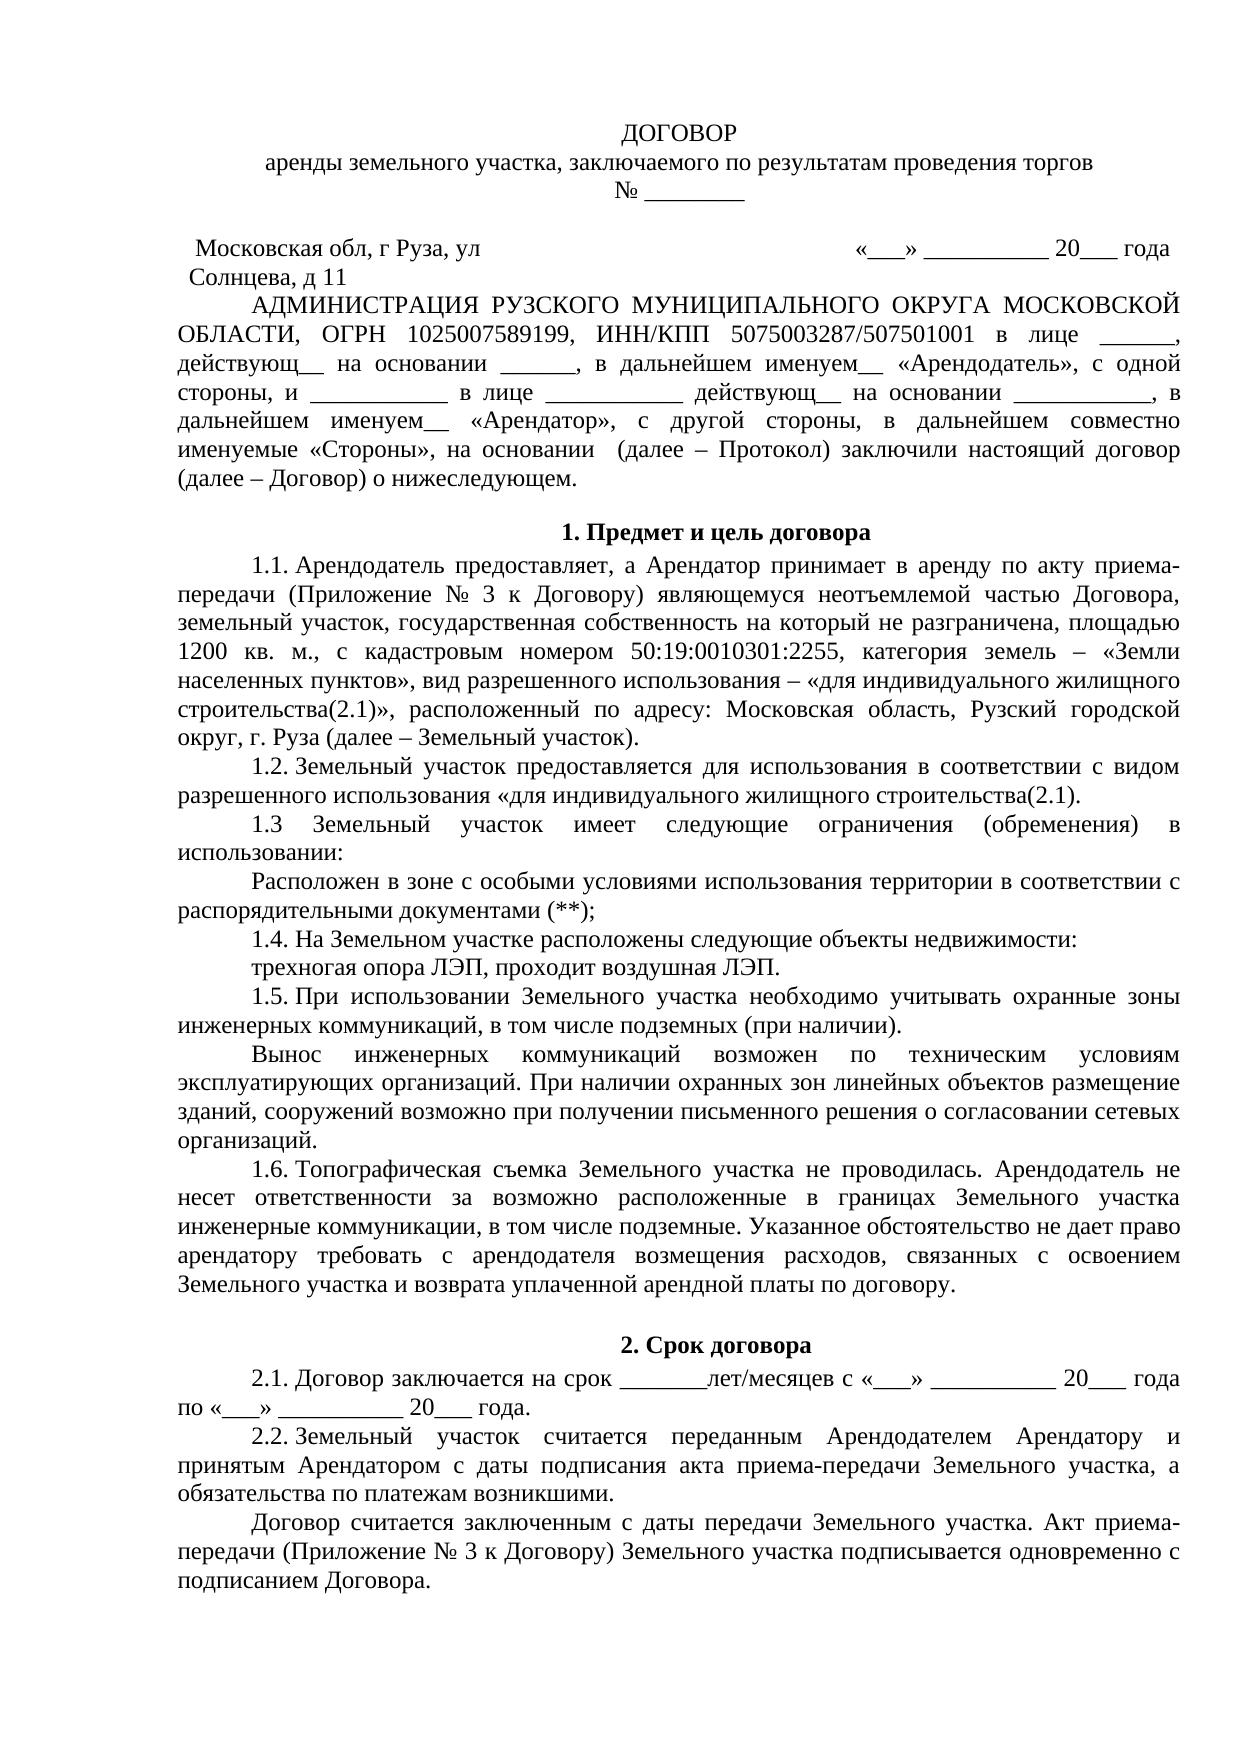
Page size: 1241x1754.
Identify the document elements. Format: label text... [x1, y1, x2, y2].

text Договор считается заключенным с даты передачи Земельного участка. Акт приема-передачи (Приложение № 3 к Договору) Земельного участка подписывается одновременно с подписанием Договора. [177, 1507, 1181, 1593]
text ДОГОВОР [177, 118, 1181, 147]
table_header Московская обл, г Руза, ул Солнцева, д 11 [177, 233, 605, 291]
table_header «___» __________ 20___ года [605, 233, 1181, 291]
text 1.4. На Земельном участке расположены следующие объекты недвижимости: [177, 924, 1181, 952]
text 2.2. Земельный участок считается переданным Арендодателем Арендатору и принятым Арендатором с даты подписания акта приема-передачи Земельного участка, а обязательства по платежам возникшими. [177, 1421, 1181, 1507]
text 1.5. При использовании Земельного участка необходимо учитывать охранные зоны инженерных коммуникаций, в том числе подземных (при наличии). [177, 981, 1181, 1039]
text 2. Срок договора [177, 1330, 1181, 1359]
text 1.1. Арендодатель предоставляет, а Арендатор принимает в аренду по акту приема-передачи (Приложение № 3 к Договору) являющемуся неотъемлемой частью Договора, земельный участок, государственная собственность на который не разграничена, площадью 1200 кв. м., с кадастровым номером 50:19:0010301:2255, категория земель – «Земли населенных пунктов», вид разрешенного использования – «для индивидуального жилищного строительства(2.1)», расположенный по адресу: Московская область, Рузский городской округ, г. Руза (далее – Земельный участок). [177, 550, 1181, 751]
text 1. Предмет и цель договора [177, 517, 1181, 546]
text Вынос инженерных коммуникаций возможен по техническим условиям эксплуатирующих организаций. При наличии охранных зон линейных объектов размещение зданий, сооружений возможно при получении письменного решения о согласовании сетевых организаций. [177, 1039, 1181, 1154]
text 1.2. Земельный участок предоставляется для использования в соответствии с видом разрешенного использования «для индивидуального жилищного строительства(2.1). [177, 751, 1181, 809]
text 1.6. Топографическая съемка Земельного участка не проводилась. Арендодатель не несет ответственности за возможно расположенные в границах Земельного участка инженерные коммуникации, в том числе подземные. Указанное обстоятельство не дает право арендатору требовать с арендодателя возмещения расходов, связанных с освоением Земельного участка и возврата уплаченной арендной платы по договору. [177, 1154, 1181, 1297]
text трехногая опора ЛЭП, проходит воздушная ЛЭП. [177, 952, 1181, 981]
text АДМИНИСТРАЦИЯ РУЗСКОГО МУНИЦИПАЛЬНОГО ОКРУГА МОСКОВСКОЙ ОБЛАСТИ, ОГРН 1025007589199, ИНН/КПП 5075003287/507501001 в лице ______, действующ__ на основании ______, в дальнейшем именуем__ «Арендодатель», с одной стороны, и ___________ в лице ___________ действующ__ на основании ___________, в дальнейшем именуем__ «Арендатор», с другой стороны, в дальнейшем совместно именуемые «Стороны», на основании (далее – Протокол) заключили настоящий договор (далее – Договор) о нижеследующем. [177, 291, 1181, 492]
text Расположен в зоне с особыми условиями использования территории в соответствии с распорядительными документами (**); [177, 866, 1181, 924]
text аренды земельного участка, заключаемого по результатам проведения торгов [177, 147, 1181, 176]
text № ________ [177, 176, 1181, 204]
text 2.1. Договор заключается на срок _______лет/месяцев с «___» __________ 20___ года по «___» __________ 20___ года. [177, 1363, 1181, 1421]
text 1.3 Земельный участок имеет следующие ограничения (обременения) в использовании: [177, 809, 1181, 866]
